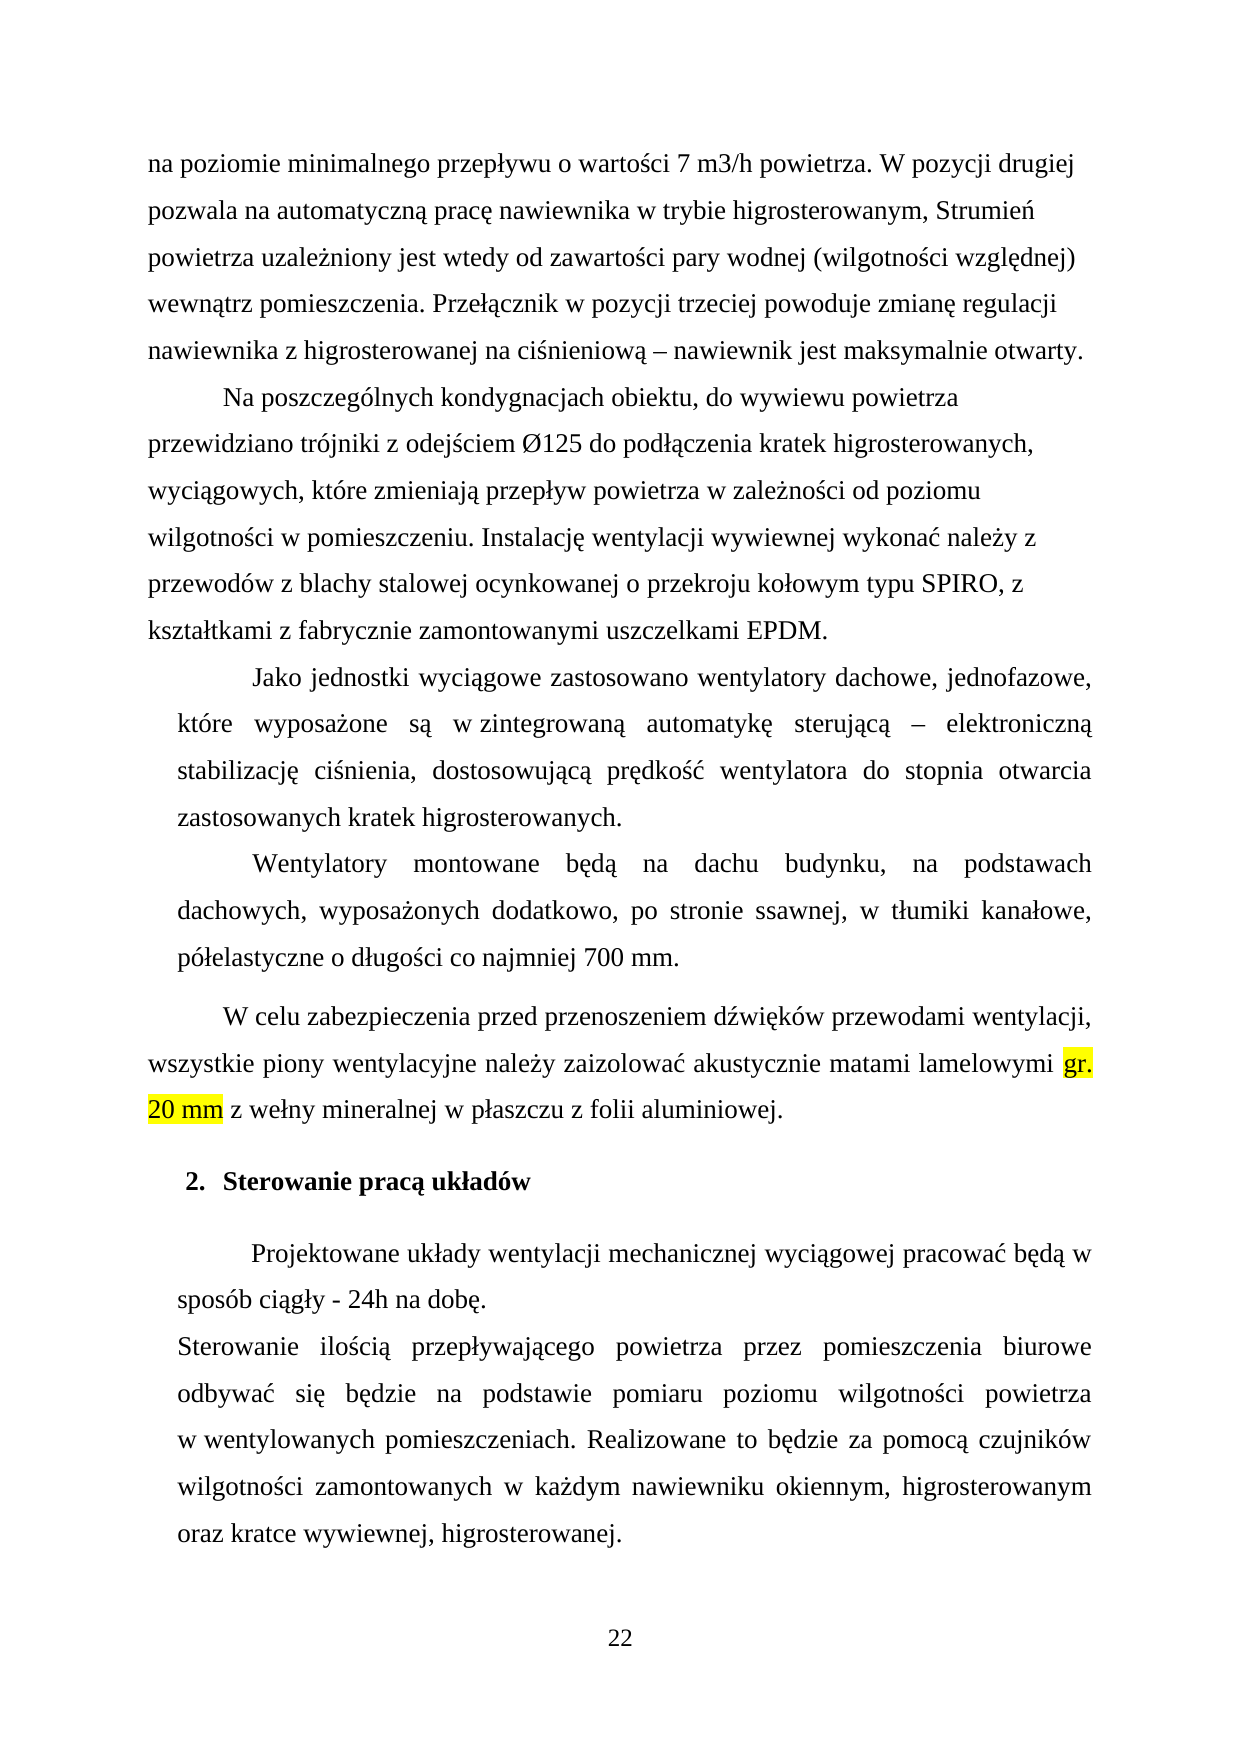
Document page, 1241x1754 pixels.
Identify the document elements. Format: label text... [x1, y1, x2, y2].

text Na poszczególnych kondygnacjach obiektu, do wywiewu powietrza przewidziano trójniki z odejściem Ø125 do podłączenia kratek higrosterowanych, wyciągowych, które zmieniają przepływ powietrza w zależności od poziomu wilgotności w pomieszczeniu. Instalację wentylacji wywiewnej wykonać należy z przewodów z blachy stalowej ocynkowanej o przekroju kołowym typu SPIRO, z kształtkami z fabrycznie zamontowanymi uszczelkami EPDM. [148, 381, 1093, 645]
text Wentylatory montowane będą na dachu budynku, na podstawach dachowych, wyposażonych dodatkowo, po stronie ssawnej, w tłumiki kanałowe, półelastyczne o długości co najmniej 700 mm. [177, 848, 1093, 972]
text Projektowane układy wentylacji mechanicznej wyciągowej pracować będą w sposób ciągły - 24h na dobę. [177, 1237, 1093, 1314]
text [148, 148, 1093, 365]
text W celu zabezpieczenia przed przenoszeniem dźwięków przewodami wentylacji, wszystkie piony wentylacyjne należy zaizolować akustycznie matami lamelowymi gr. 20 mm z wełny mineralnej w płaszczu z folii aluminiowej. [148, 1000, 1093, 1124]
text Jako jednostki wyciągowe zastosowano wentylatory dachowe, jednofazowe, które wyposażone są w zintegrowaną automatykę sterującą – elektroniczną stabilizację ciśnienia, dostosowującą prędkość wentylatora do stopnia otwarcia zastosowanych kratek higrosterowanych. [177, 661, 1093, 832]
list Sterowanie pracą układów [185, 1165, 1093, 1196]
text Sterowanie ilością przepływającego powietrza przez pomieszczenia biurowe odbywać się będzie na podstawie pomiaru poziomu wilgotności powietrza w wentylowanych pomieszczeniach. Realizowane to będzie za pomocą czujników wilgotności zamontowanych w każdym nawiewniku okiennym, higrosterowanym oraz kratce wywiewnej, higrosterowanej. [177, 1330, 1093, 1548]
